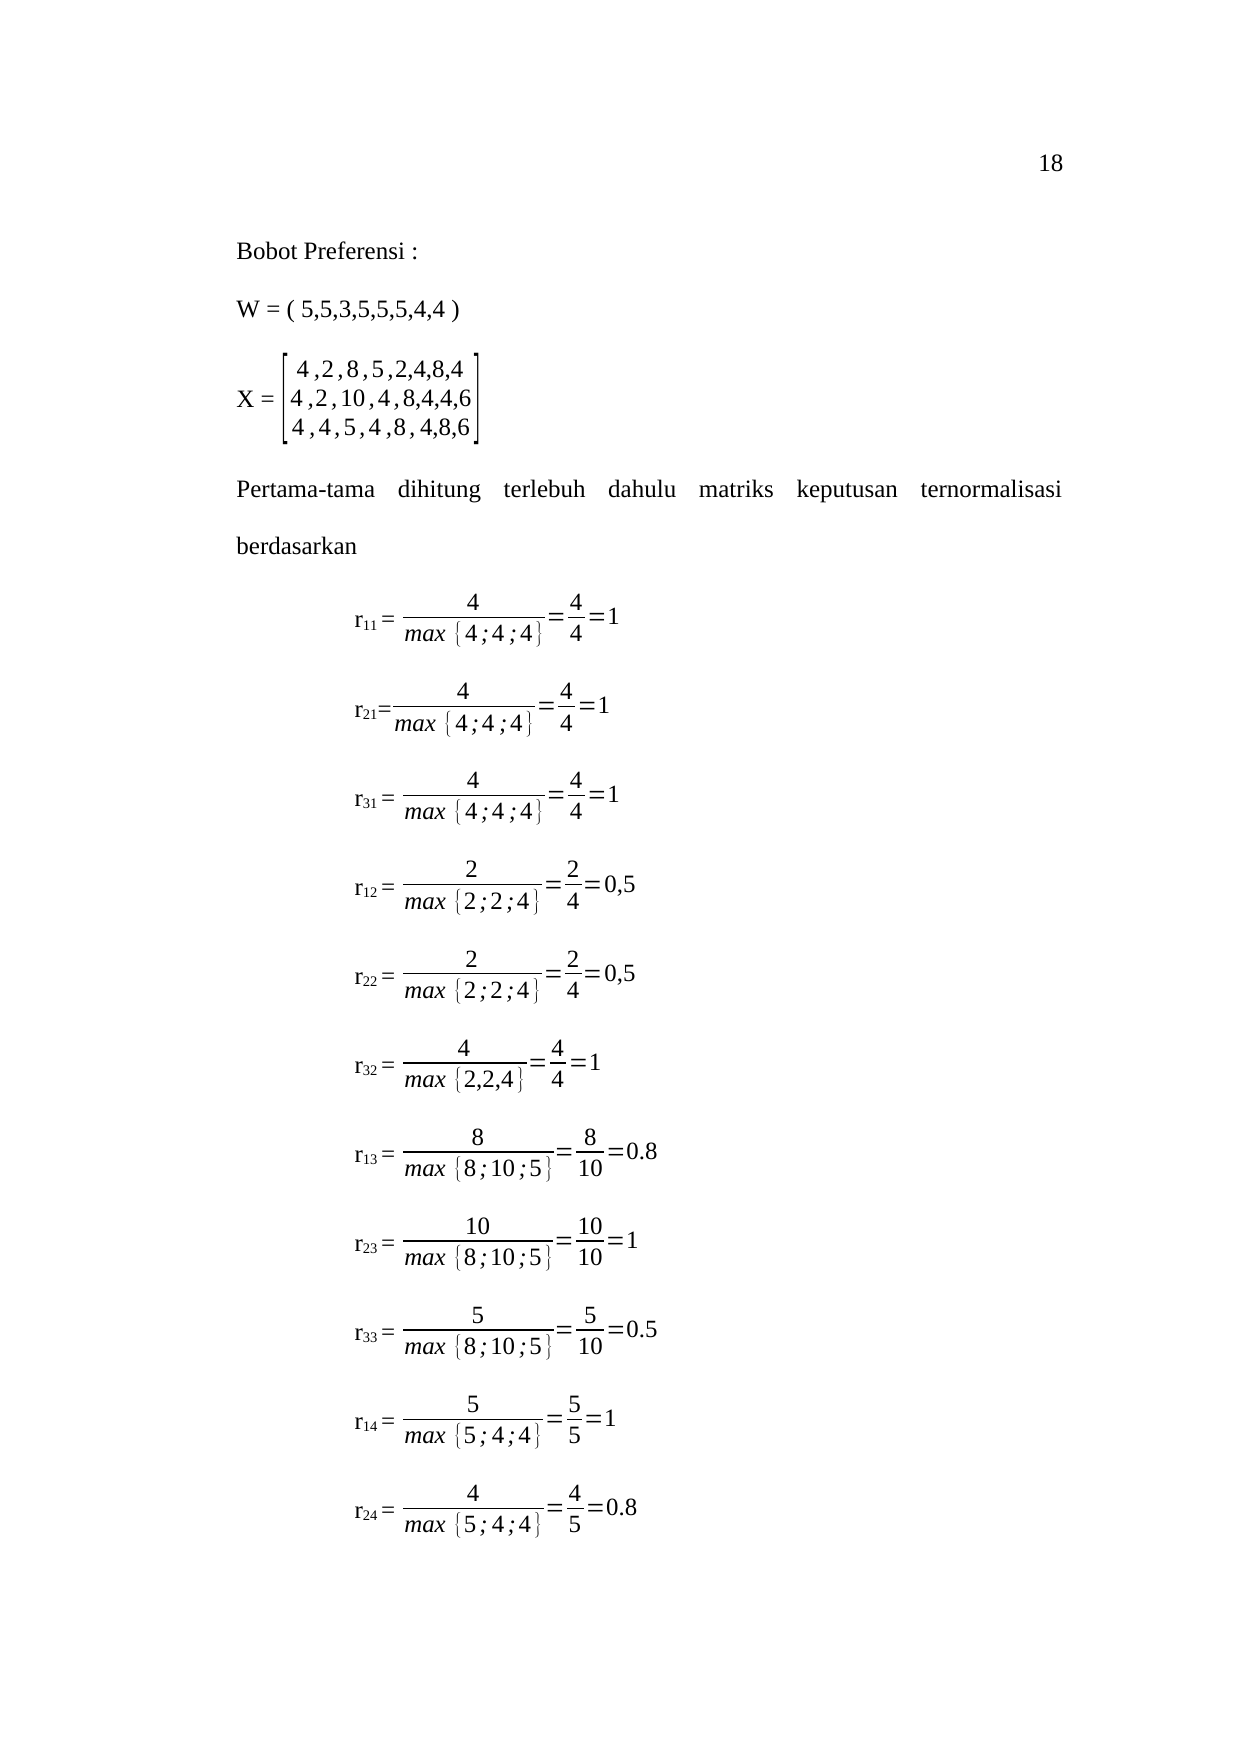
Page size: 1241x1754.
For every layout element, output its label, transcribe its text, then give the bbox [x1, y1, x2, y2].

text r24 = [354, 1479, 1063, 1540]
text W = ( 5,5,3,5,5,5,4,4 ) [236, 294, 1063, 322]
text Pertama-tama dihitung terlebuh dahulu matriks keputusan ternormalisasi berdasarkan [236, 474, 1063, 560]
text r32 = [354, 1034, 1063, 1094]
text r12 = [354, 856, 1063, 916]
text r11 = [354, 589, 1063, 649]
text X = [236, 351, 1063, 445]
text r23 = [354, 1212, 1063, 1273]
text r33 = [354, 1301, 1063, 1362]
text r13 = [354, 1123, 1063, 1183]
text r22 = [354, 945, 1063, 1005]
text r31 = [354, 767, 1063, 827]
text r14 = [354, 1390, 1063, 1451]
text Bobot Preferensi : [236, 236, 1063, 265]
text r21= [354, 678, 1063, 738]
